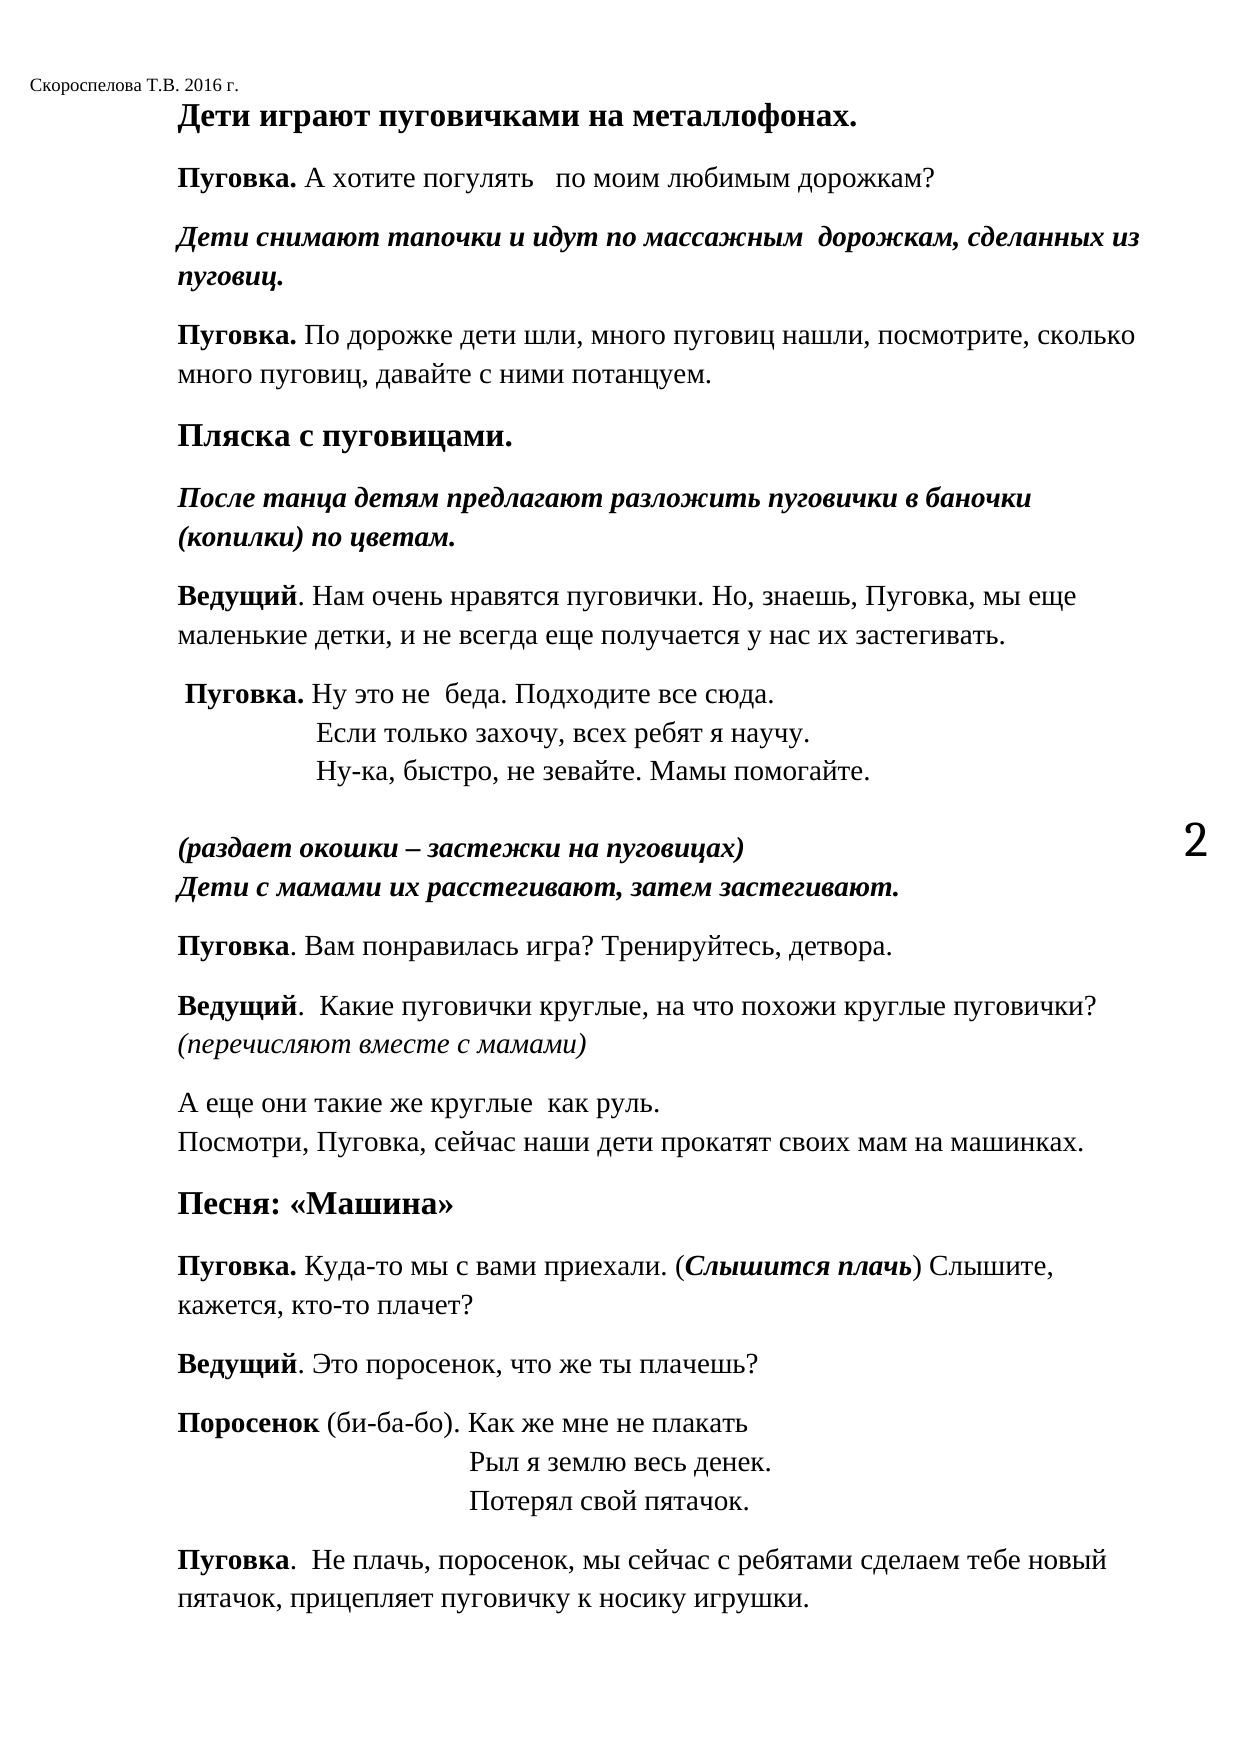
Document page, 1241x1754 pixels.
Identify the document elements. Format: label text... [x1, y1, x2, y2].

text Дети играют пуговичками на металлофонах. [177, 95, 1152, 134]
text Песня: «Машина» [177, 1183, 1152, 1222]
text Пуговка. Не плачь, поросенок, мы сейчас с ребятами сделаем тебе новый пятачок, прицепляет пуговичку к носику игрушки. [177, 1542, 1152, 1614]
text Ведущий. Это поросенок, что же ты плачешь? [177, 1346, 1152, 1380]
text Дети снимают тапочки и идут по массажным дорожкам, сделанных из пуговиц. [177, 219, 1152, 292]
text Пуговка. Вам понравилась игра? Тренируйтесь, детвора. [177, 928, 1152, 962]
text Ведущий. Нам очень нравятся пуговички. Но, знаешь, Пуговка, мы еще маленькие детки, и не всегда еще получается у нас их застегивать. [177, 578, 1152, 650]
text Пляска с пуговицами. [177, 415, 1152, 454]
text Пуговка. По дорожке дети шли, много пуговиц нашли, посмотрите, сколько много пуговиц, давайте с ними потанцуем. [177, 317, 1152, 389]
text Пуговка. А хотите погулять по моим любимым дорожкам? [177, 160, 1152, 194]
text Ведущий. Какие пуговички круглые, на что похожи круглые пуговички? (перечисляют вместе с мамами) [177, 988, 1152, 1060]
text А еще они такие же круглые как руль. Посмотри, Пуговка, сейчас наши дети прокатят своих мам на машинках. [177, 1086, 1152, 1158]
text Пуговка. Ну это не беда. Подходите все сюда. Если только захочу, всех ребят я научу. Ну-ка, быстро, не зевайте. Мамы помогайте. (раздает окошки – застежки на пуговицах) Дети с мамами их расстегивают, затем застегивают. [177, 676, 1152, 902]
text После танца детям предлагают разложить пуговички в баночки (копилки) по цветам. [177, 480, 1152, 552]
text Поросенок (би-ба-бо). Как же мне не плакать Рыл я землю весь денек. Потерял свой пятачок. [177, 1406, 1152, 1516]
text Пуговка. Куда-то мы с вами приехали. (Слышится плачь) Слышите, кажется, кто-то плачет? [177, 1248, 1152, 1320]
